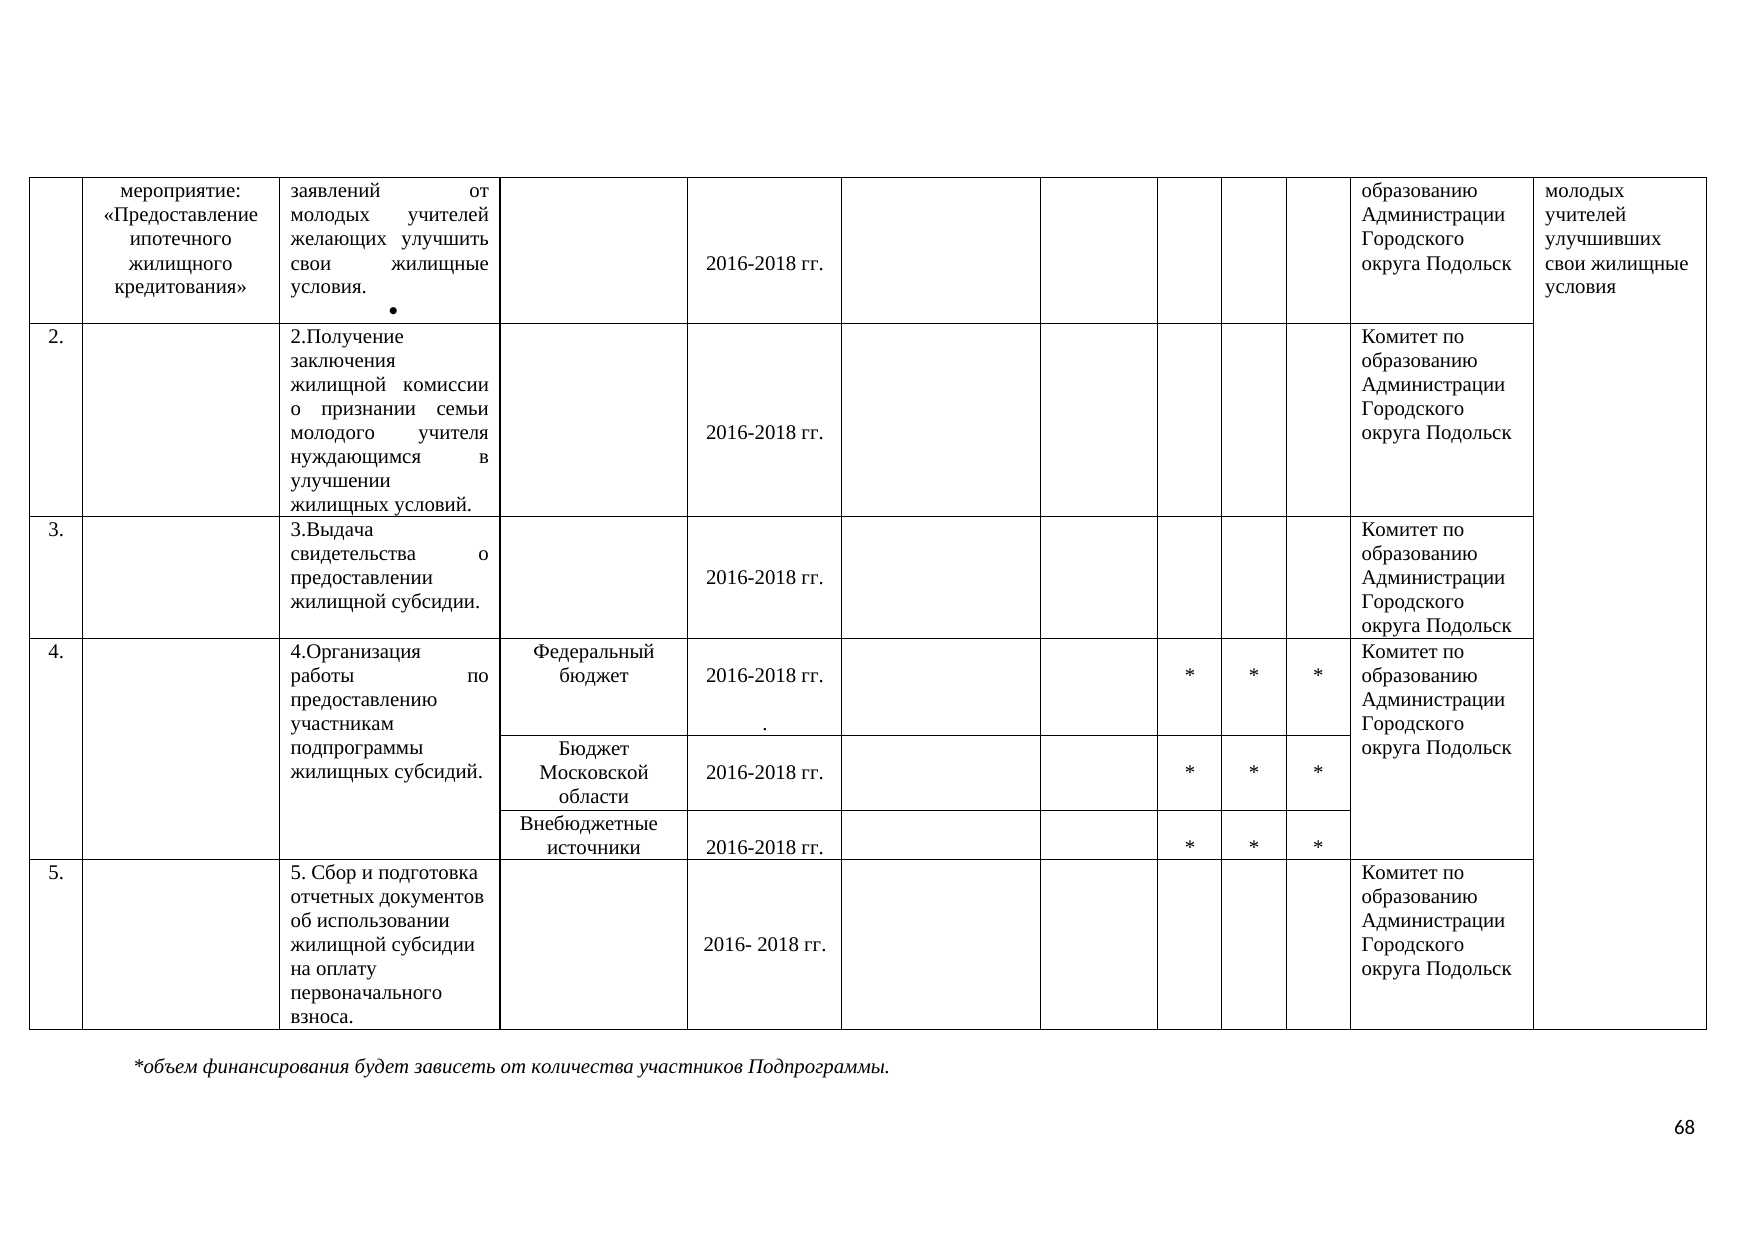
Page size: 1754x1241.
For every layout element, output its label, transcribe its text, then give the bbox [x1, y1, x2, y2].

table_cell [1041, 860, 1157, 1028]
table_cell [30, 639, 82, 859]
text *объем финансирования будет зависеть от количества участников Подпрограммы. [59, 1053, 1695, 1078]
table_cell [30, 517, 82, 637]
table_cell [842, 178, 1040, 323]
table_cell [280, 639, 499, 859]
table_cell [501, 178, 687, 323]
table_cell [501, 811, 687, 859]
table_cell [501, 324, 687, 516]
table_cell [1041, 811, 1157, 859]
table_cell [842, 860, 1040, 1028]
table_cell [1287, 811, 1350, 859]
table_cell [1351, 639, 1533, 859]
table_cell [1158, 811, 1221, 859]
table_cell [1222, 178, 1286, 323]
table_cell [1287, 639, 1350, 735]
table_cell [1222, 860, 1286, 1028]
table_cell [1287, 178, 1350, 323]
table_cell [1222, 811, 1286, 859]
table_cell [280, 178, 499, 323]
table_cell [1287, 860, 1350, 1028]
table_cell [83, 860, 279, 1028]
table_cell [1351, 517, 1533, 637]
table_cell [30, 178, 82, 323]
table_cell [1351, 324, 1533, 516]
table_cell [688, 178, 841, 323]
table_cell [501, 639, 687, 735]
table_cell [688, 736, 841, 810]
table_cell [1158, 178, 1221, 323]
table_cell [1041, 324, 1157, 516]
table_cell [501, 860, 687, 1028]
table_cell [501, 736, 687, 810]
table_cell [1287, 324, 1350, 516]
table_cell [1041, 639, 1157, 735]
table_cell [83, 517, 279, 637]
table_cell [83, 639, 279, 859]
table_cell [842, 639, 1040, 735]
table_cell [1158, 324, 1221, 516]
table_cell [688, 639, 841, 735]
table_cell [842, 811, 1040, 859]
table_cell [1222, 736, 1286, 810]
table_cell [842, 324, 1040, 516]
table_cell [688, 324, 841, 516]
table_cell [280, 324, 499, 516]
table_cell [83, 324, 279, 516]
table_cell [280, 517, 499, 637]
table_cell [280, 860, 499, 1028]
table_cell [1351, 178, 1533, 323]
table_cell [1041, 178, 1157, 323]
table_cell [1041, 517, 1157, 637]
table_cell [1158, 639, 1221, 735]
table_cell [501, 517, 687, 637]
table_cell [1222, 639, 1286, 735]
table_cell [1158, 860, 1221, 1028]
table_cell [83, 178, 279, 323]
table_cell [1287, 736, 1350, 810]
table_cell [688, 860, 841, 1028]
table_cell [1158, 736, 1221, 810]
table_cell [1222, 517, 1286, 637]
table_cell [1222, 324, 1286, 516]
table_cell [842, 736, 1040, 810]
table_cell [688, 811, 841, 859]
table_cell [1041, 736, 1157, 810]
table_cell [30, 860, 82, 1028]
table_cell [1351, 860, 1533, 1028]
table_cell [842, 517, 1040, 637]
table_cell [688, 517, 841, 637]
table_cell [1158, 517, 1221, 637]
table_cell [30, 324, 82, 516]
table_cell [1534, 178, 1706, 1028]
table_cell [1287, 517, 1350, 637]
